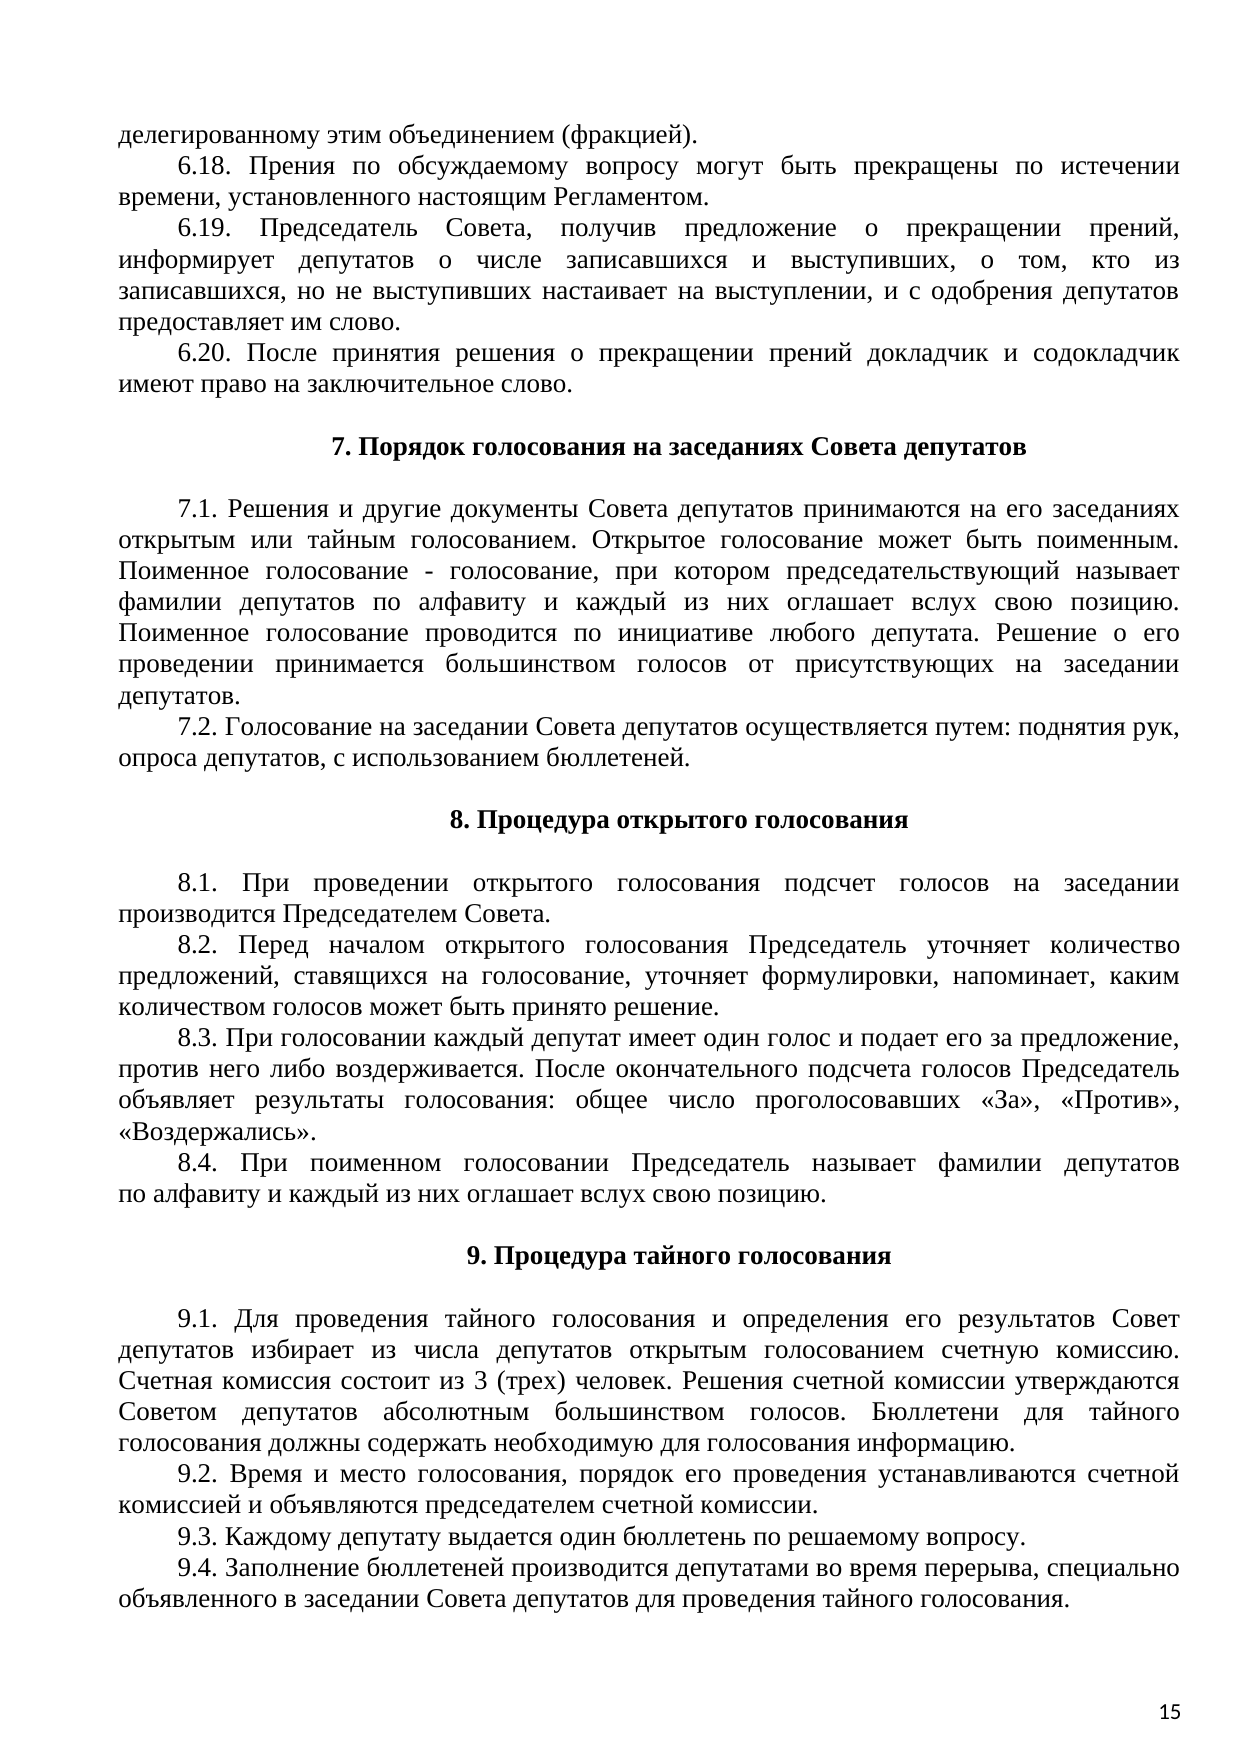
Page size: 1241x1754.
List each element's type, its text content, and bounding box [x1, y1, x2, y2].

title 9. Процедура тайного голосования [118, 1239, 1181, 1271]
text 8.2. Перед началом открытого голосования Председатель уточняет количество предложений, ставящихся на голосование, уточняет формулировки, напоминает, каким количеством голосов может быть принято решение. [118, 928, 1181, 1021]
text 9.4. Заполнение бюллетеней производится депутатами во время перерыва, специально объявленного в заседании Совета депутатов для проведения тайного голосования. [118, 1551, 1181, 1613]
text 9.1. Для проведения тайного голосования и определения его результатов Совет депутатов избирает из числа депутатов открытым голосованием счетную комиссию. Счетная комиссия состоит из 3 (трех) человек. Решения счетной комиссии утверждаются Советом депутатов абсолютным большинством голосов. Бюллетени для тайного голосования должны содержать необходимую для голосования информацию. [118, 1302, 1181, 1457]
text 6.18. Прения по обсуждаемому вопросу могут быть прекращены по истечении времени, установленного настоящим Регламентом. [118, 149, 1181, 212]
text 7.2. Голосование на заседании Совета депутатов осуществляется путем: поднятия рук, опроса депутатов, с использованием бюллетеней. [118, 710, 1181, 772]
text 9.3. Каждому депутату выдается один бюллетень по решаемому вопросу. [118, 1520, 1181, 1551]
text 8.4. При поименном голосовании Председатель называет фамилии депутатов по алфавиту и каждый из них оглашает вслух свою позицию. [118, 1146, 1181, 1208]
text 9.2. Время и место голосования, порядок его проведения устанавливаются счетной комиссией и объявляются председателем счетной комиссии. [118, 1457, 1181, 1520]
text 8.1. При проведении открытого голосования подсчет голосов на заседании производится Председателем Совета. [118, 866, 1181, 928]
title 7. Порядок голосования на заседаниях Совета депутатов [118, 429, 1181, 461]
text 7.1. Решения и другие документы Совета депутатов принимаются на его заседаниях открытым или тайным голосованием. Открытое голосование может быть поименным. Поименное голосование - голосование, при котором председательствующий называет фамилии депутатов по алфавиту и каждый из них оглашает вслух свою позицию. Поименное голосование проводится по инициативе любого депутата. Решение о его проведении принимается большинством голосов от присутствующих на заседании депутатов. [118, 492, 1181, 710]
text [118, 118, 1181, 149]
text 6.20. После принятия решения о прекращении прений докладчик и содокладчик имеют право на заключительное слово. [118, 336, 1181, 398]
text 6.19. Председатель Совета, получив предложение о прекращении прений, информирует депутатов о числе записавшихся и выступивших, о том, кто из записавшихся, но не выступивших настаивает на выступлении, и с одобрения депутатов предоставляет им слово. [118, 212, 1181, 336]
text 8.3. При голосовании каждый депутат имеет один голос и подает его за предложение, против него либо воздерживается. После окончательного подсчета голосов Председатель объявляет результаты голосования: общее число проголосовавших «За», «Против», «Воздержались». [118, 1021, 1181, 1146]
title 8. Процедура открытого голосования [118, 803, 1181, 834]
